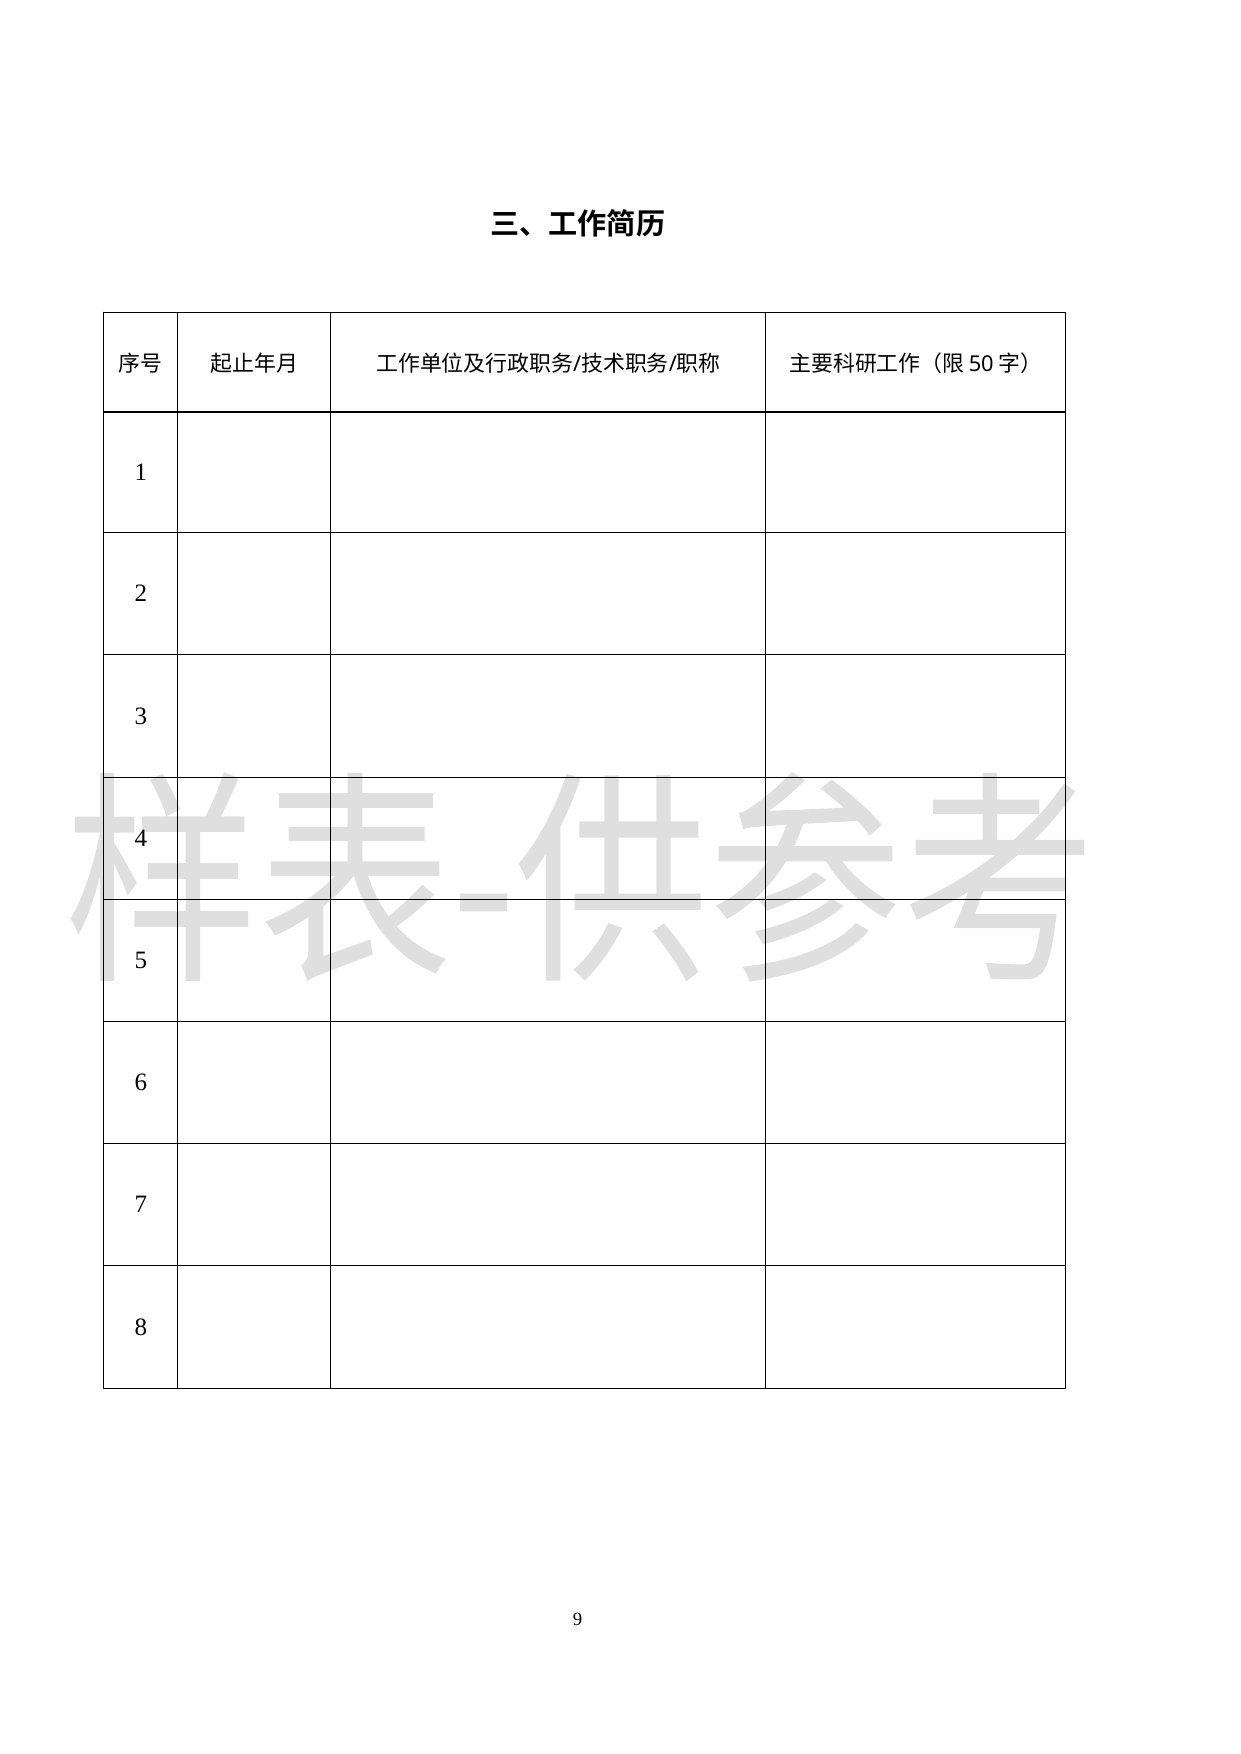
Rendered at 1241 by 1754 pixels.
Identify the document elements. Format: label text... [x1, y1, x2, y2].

subtitle 三、工作简历 [102, 189, 1053, 254]
table_cell 5 [104, 900, 177, 1021]
table_cell 3 [104, 655, 177, 777]
table_header 工作单位及行政职务/技术职务/职称 [331, 313, 765, 411]
table_cell [178, 655, 330, 777]
table_header 序号 [104, 313, 177, 411]
table_cell [178, 778, 330, 899]
table_cell [766, 533, 1065, 654]
table_header 主要科研工作（限50字） [766, 313, 1065, 411]
table_cell [766, 1266, 1065, 1387]
table_cell [178, 533, 330, 654]
table_cell [178, 1144, 330, 1265]
table_cell [178, 900, 330, 1021]
table_cell [331, 1022, 765, 1143]
table_cell [331, 1266, 765, 1387]
table_cell [331, 413, 765, 532]
table_cell [766, 1022, 1065, 1143]
table_cell [766, 1144, 1065, 1265]
table_cell 1 [104, 413, 177, 532]
table_cell [331, 533, 765, 654]
table_cell [766, 655, 1065, 777]
table_cell [178, 1266, 330, 1387]
table_cell 2 [104, 533, 177, 654]
table_cell [766, 413, 1065, 532]
table_cell 7 [104, 1144, 177, 1265]
table_cell [331, 778, 765, 899]
table_cell [178, 413, 330, 532]
table_cell 4 [104, 778, 177, 899]
table_cell [331, 655, 765, 777]
table_cell [766, 778, 1065, 899]
table_cell [766, 900, 1065, 1021]
table_cell [331, 900, 765, 1021]
table_header 起止年月 [178, 313, 330, 411]
table_cell [178, 1022, 330, 1143]
table_cell 6 [104, 1022, 177, 1143]
table_cell 8 [104, 1266, 177, 1387]
table_cell [331, 1144, 765, 1265]
